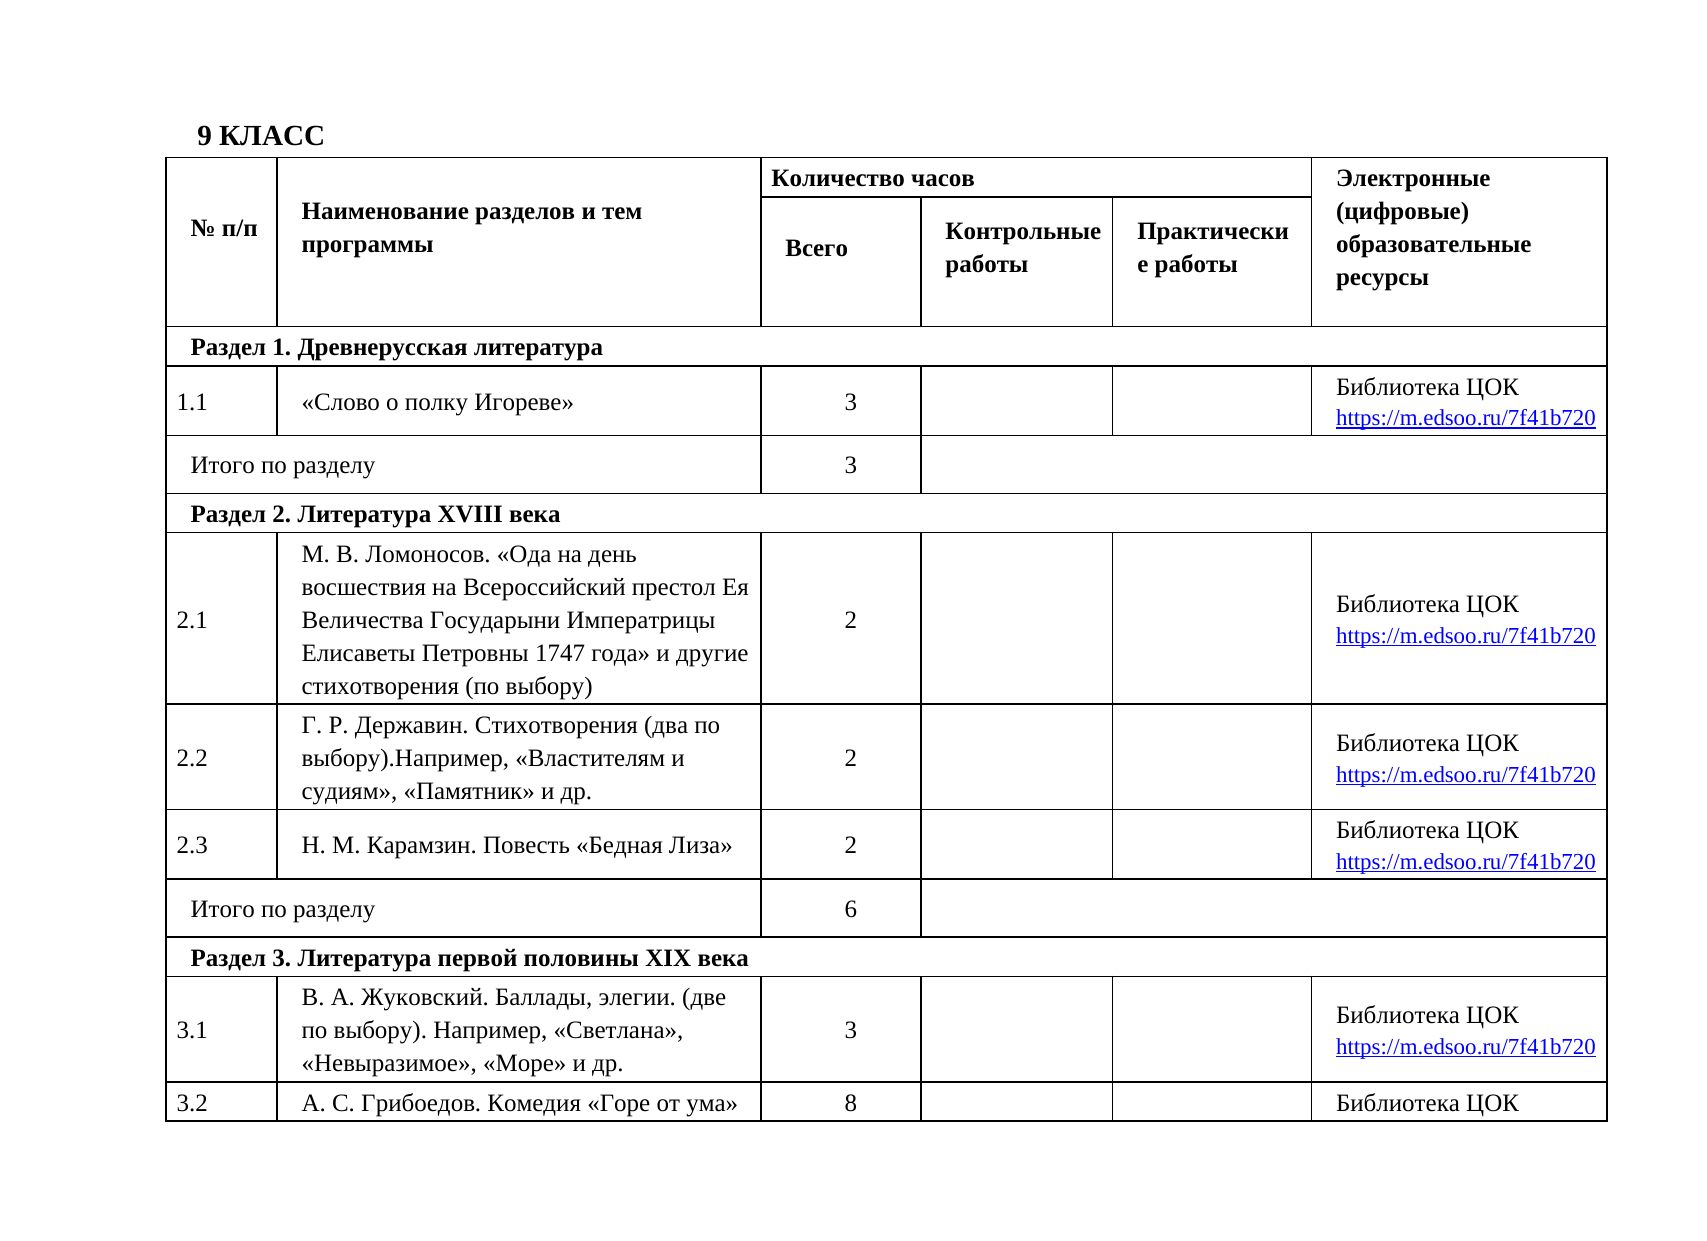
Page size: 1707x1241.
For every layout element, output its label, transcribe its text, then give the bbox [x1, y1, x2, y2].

table_cell 2.2 [167, 705, 276, 809]
table_cell «Слово о полку Игореве» [278, 367, 760, 435]
table_cell [1113, 810, 1311, 878]
table_cell [1113, 533, 1311, 703]
table_cell Итого по разделу [167, 436, 760, 492]
table_cell [922, 810, 1112, 878]
table_cell 3.1 [167, 977, 276, 1081]
table_cell 2.1 [167, 533, 276, 703]
table_header Количество часов [762, 158, 1311, 196]
table_cell [1113, 977, 1311, 1081]
table_cell 2 [762, 533, 920, 703]
table_cell Библиотека ЦОК https://m.edsoo.ru/7f41b720 [1312, 533, 1606, 703]
table_cell 3 [762, 367, 920, 435]
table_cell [1312, 977, 1606, 1081]
table_cell М. В. Ломоносов. «Ода на день восшествия на Всероссийский престол Ея Величества Государыни Императрицы Елисаветы Петровны 1747 года» и другие стихотворения (по выбору) [278, 533, 760, 703]
table_cell Г. Р. Державин. Стихотворения (два по выбору).Например, «Властителям и судиям», «Памятник» и др. [278, 705, 760, 809]
table_cell Контрольные работы [922, 198, 1112, 326]
table_cell Всего [762, 198, 920, 326]
text 9 КЛАСС [190, 118, 1618, 152]
table_cell 2 [762, 810, 920, 878]
table_cell 3.2 [167, 1083, 276, 1120]
table_cell [1113, 367, 1311, 435]
table_header № п/п [167, 158, 276, 326]
table_cell [922, 533, 1112, 703]
table_cell 1.1 [167, 367, 276, 435]
table_cell Раздел 2. Литература XVIII века [167, 494, 1606, 532]
table_cell 3 [762, 977, 920, 1081]
table_cell 2.3 [167, 810, 276, 878]
table_header Наименование разделов и тем программы [278, 158, 760, 326]
table_cell 6 [762, 880, 920, 936]
table_cell Библиотека ЦОК https://m.edsoo.ru/7f41b720 [1312, 810, 1606, 878]
table_cell [922, 367, 1112, 435]
table_cell Библиотека ЦОК https://m.edsoo.ru/7f41b720 [1312, 705, 1606, 809]
table_cell [922, 880, 1606, 936]
table_cell Раздел 3. Литература первой половины XIX века [167, 938, 1606, 976]
table_cell Практические работы [1113, 198, 1311, 326]
table_header Электронные (цифровые) образовательные ресурсы [1312, 158, 1606, 326]
table_cell 8 [762, 1083, 920, 1120]
table_cell 3 [762, 436, 920, 492]
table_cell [1312, 1083, 1606, 1120]
table_cell Библиотека ЦОК https://m.edsoo.ru/7f41b720 [1312, 367, 1606, 435]
table_cell Итого по разделу [167, 880, 760, 936]
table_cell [278, 1083, 760, 1120]
table_cell [1113, 1083, 1311, 1120]
table_cell [1113, 705, 1311, 809]
table_cell Н. М. Карамзин. Повесть «Бедная Лиза» [278, 810, 760, 878]
table_cell [922, 705, 1112, 809]
table_cell [922, 436, 1606, 492]
table_cell Раздел 1. Древнерусская литература [167, 327, 1606, 365]
table_cell [922, 1083, 1112, 1120]
table_cell [922, 977, 1112, 1081]
table_cell В. А. Жуковский. Баллады, элегии. (две по выбору). Например, «Светлана», «Невыразимое», «Море» и др. [278, 977, 760, 1081]
table_cell 2 [762, 705, 920, 809]
